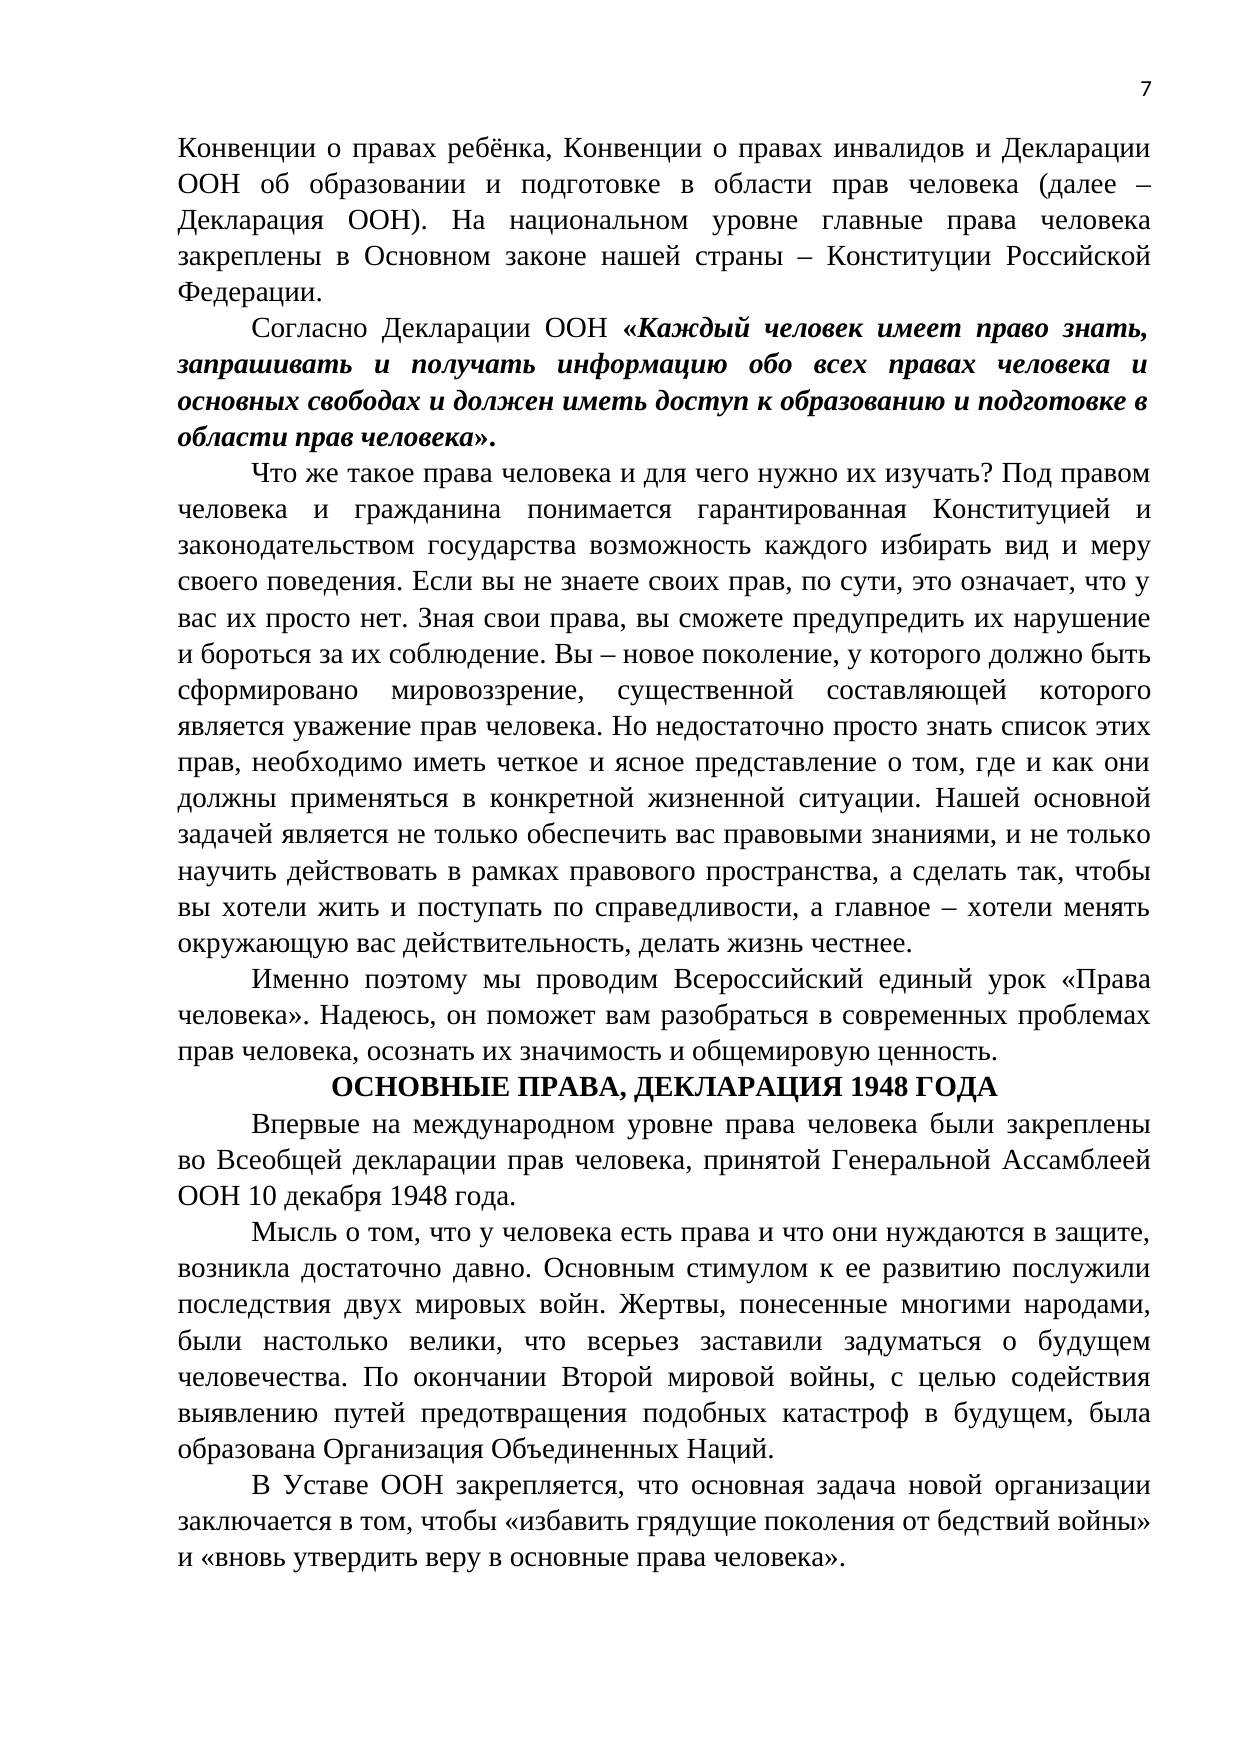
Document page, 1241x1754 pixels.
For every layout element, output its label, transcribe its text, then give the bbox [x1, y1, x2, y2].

text Что же такое права человека и для чего нужно их изучать? Под правом человека и гражданина понимается гарантированная Конституцией и законодательством государства возможность каждого избирать вид и меру своего поведения. Если вы не знаете своих прав, по сути, это означает, что у вас их просто нет. Зная свои права, вы сможете предупредить их нарушение и бороться за их соблюдение. Вы – новое поколение, у которого должно быть сформировано мировоззрение, существенной составляющей которого является уважение прав человека. Но недостаточно просто знать список этих прав, необходимо иметь четкое и ясное представление о том, где и как они должны применяться в конкретной жизненной ситуации. Нашей основной задачей является не только обеспечить вас правовыми знаниями, и не только научить действовать в рамках правового пространства, а сделать так, чтобы вы хотели жить и поступать по справедливости, а главное – хотели менять окружающую вас действительность, делать жизнь честнее. [177, 455, 1152, 958]
text Согласно Декларации ООН «Каждый человек имеет право знать, запрашивать и получать информацию обо всех правах человека и основных свободах и должен иметь доступ к образованию и подготовке в области прав человека». [177, 311, 1152, 452]
text Мысль о том, что у человека есть права и что они нуждаются в защите, возникла достаточно давно. Основным стимулом к ее развитию послужили последствия двух мировых войн. Жертвы, понесенные многими народами, были настолько велики, что всерьез заставили задуматься о будущем человечества. По окончании Второй мировой войны, с целью содействия выявлению путей предотвращения подобных катастроф в будущем, была образована Организация Объединенных Наций. [177, 1214, 1152, 1464]
text ОСНОВНЫЕ ПРАВА, ДЕКЛАРАЦИЯ 1948 ГОДА [177, 1069, 1152, 1103]
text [177, 130, 1152, 308]
text Именно поэтому мы проводим Всероссийский единый урок «Права человека». Надеюсь, он поможет вам разобраться в современных проблемах прав человека, осознать их значимость и общемировую ценность. [177, 961, 1152, 1067]
text В Уставе ООН закрепляется, что основная задача новой организации заключается в том, чтобы «избавить грядущие поколения от бедствий войны» и «вновь утвердить веру в основные права человека». [177, 1467, 1152, 1573]
text Впервые на международном уровне права человека были закреплены во Всеобщей декларации прав человека, принятой Генеральной Ассамблеей ООН 10 декабря 1948 года. [177, 1106, 1152, 1212]
